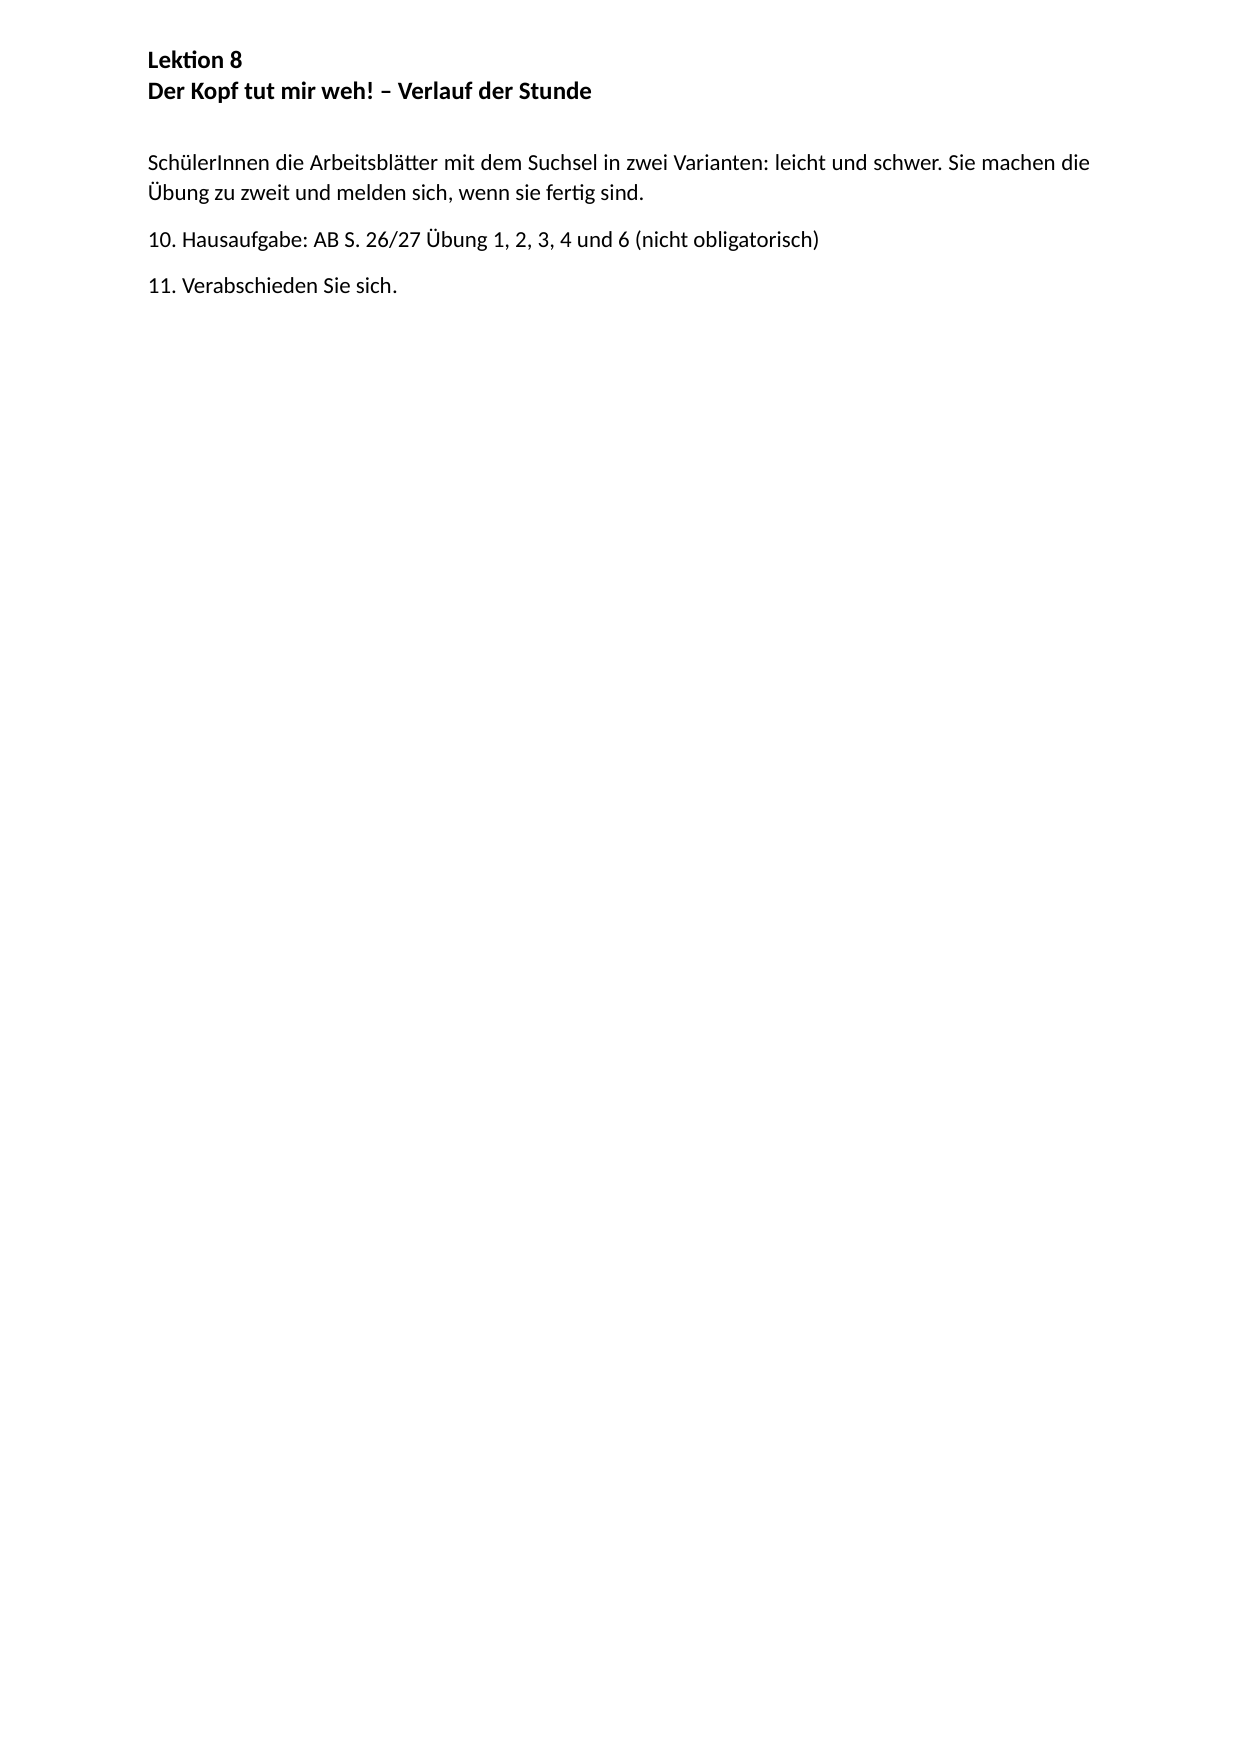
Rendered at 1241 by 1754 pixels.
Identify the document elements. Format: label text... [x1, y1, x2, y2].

text 11. Verabschieden Sie sich. [148, 272, 1093, 299]
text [148, 148, 1093, 206]
text 10. Hausaufgabe: AB S. 26/27 Übung 1, 2, 3, 4 und 6 (nicht obligatorisch) [148, 225, 1093, 253]
